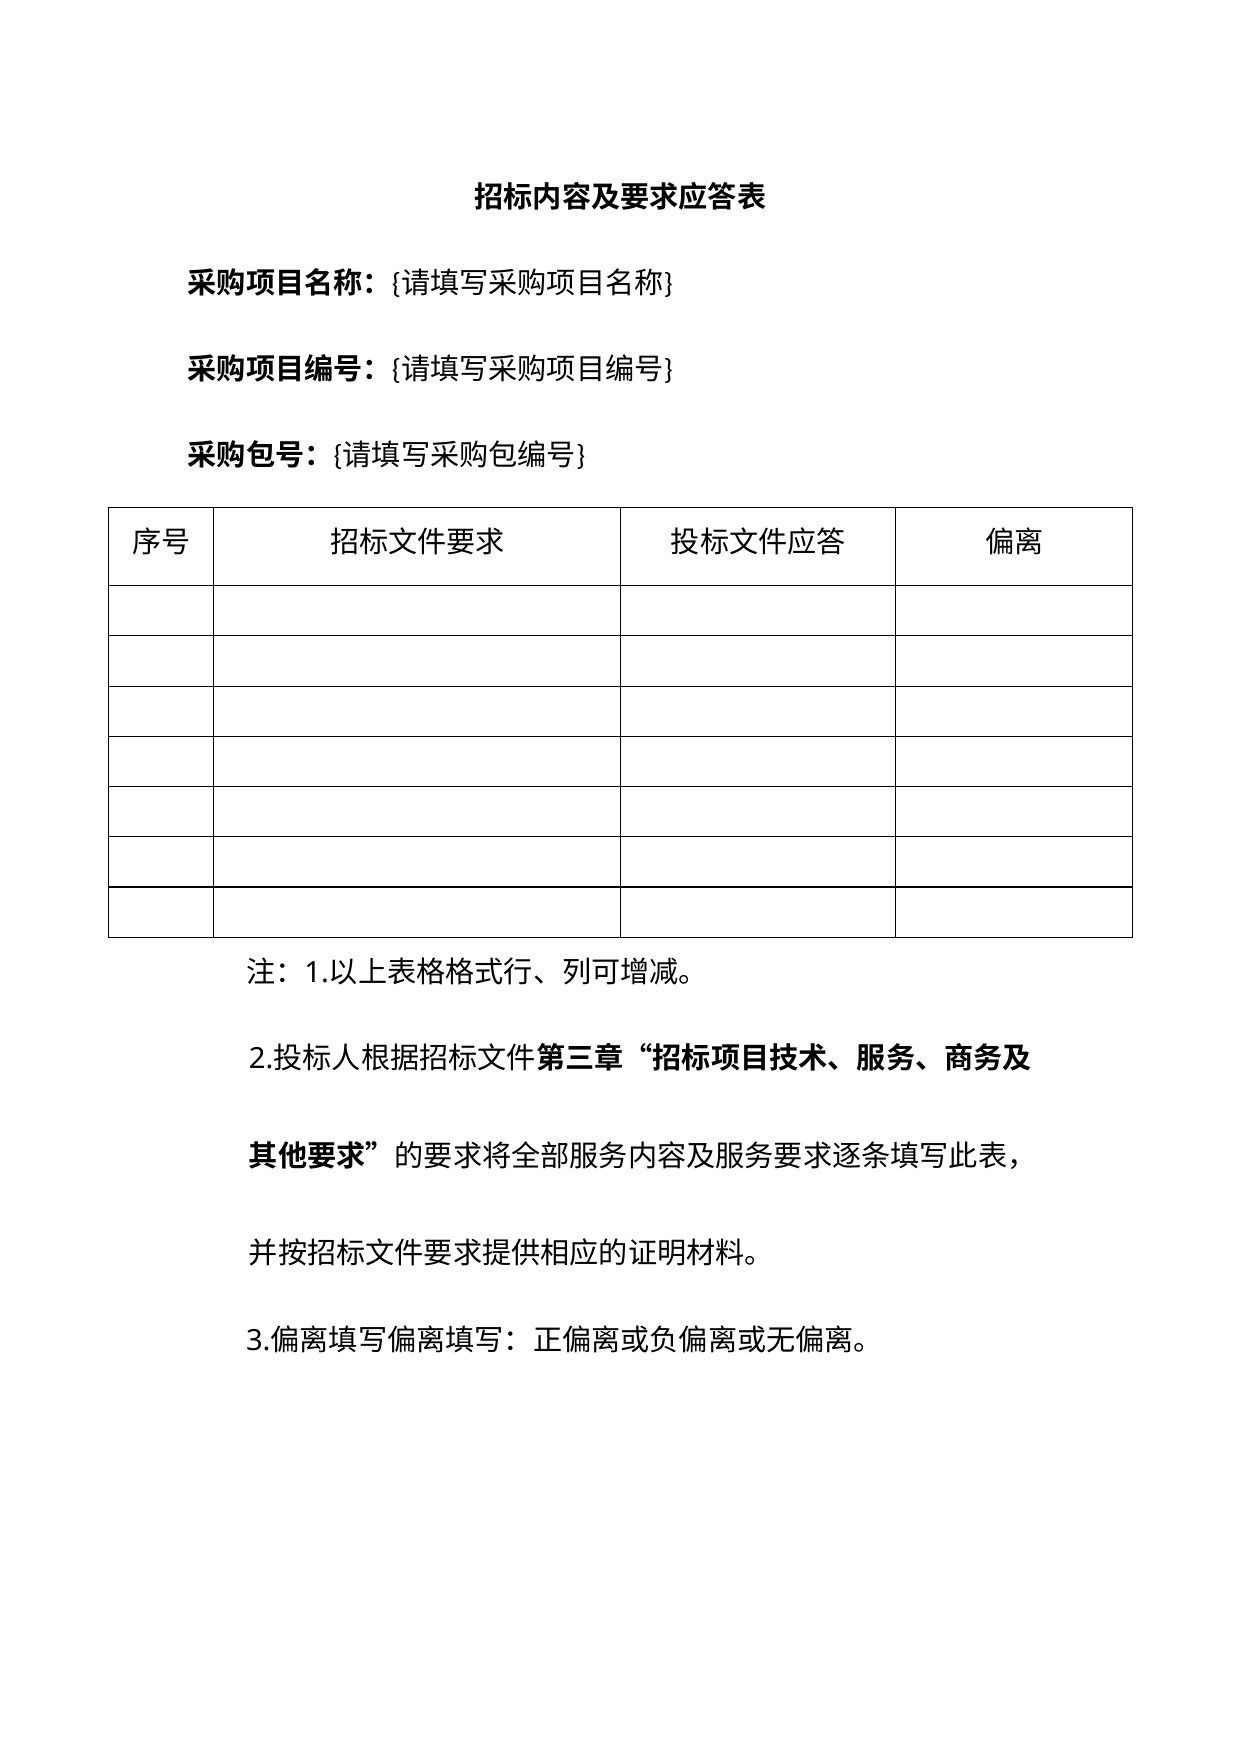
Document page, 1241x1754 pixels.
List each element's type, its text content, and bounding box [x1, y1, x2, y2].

text 采购项目编号：{请填写采购项目编号} [187, 334, 1053, 399]
table_cell [621, 837, 895, 886]
table_cell [621, 636, 895, 686]
table_header 偏离 [896, 508, 1132, 585]
table_cell [621, 586, 895, 635]
table_cell [109, 787, 213, 836]
table_cell [896, 636, 1132, 686]
table_cell [214, 787, 620, 836]
table_cell [214, 837, 620, 886]
table_cell [109, 837, 213, 886]
table_cell [109, 687, 213, 736]
table_cell [896, 837, 1132, 886]
table_cell [621, 687, 895, 736]
table_cell [109, 636, 213, 686]
text 采购项目名称：{请填写采购项目名称} [187, 248, 1053, 313]
table_cell [896, 888, 1132, 937]
table_cell [896, 737, 1132, 786]
table_cell [214, 888, 620, 937]
table_cell [214, 737, 620, 786]
table_cell [214, 636, 620, 686]
list 3.偏离填写偏离填写：正偏离或负偏离或无偏离。 [187, 1305, 1053, 1370]
table_cell [896, 586, 1132, 635]
table_cell [214, 586, 620, 635]
text 采购包号：{请填写采购包编号} [187, 420, 1053, 485]
table_cell [621, 888, 895, 937]
table_cell [109, 586, 213, 635]
table_cell [896, 687, 1132, 736]
table_cell [896, 787, 1132, 836]
table_cell [621, 787, 895, 836]
table_cell [109, 737, 213, 786]
table_cell [621, 737, 895, 786]
table_cell [214, 687, 620, 736]
table_header 序号 [109, 508, 213, 585]
table_cell [109, 888, 213, 937]
list 2.投标人根据招标文件第三章“招标项目技术、服务、商务及其他要求”的要求将全部服务内容及服务要求逐条填写此表，并按招标文件要求提供相应的证明材料。 [249, 1024, 1053, 1284]
table_header 招标文件要求 [214, 508, 620, 585]
table_header 投标文件应答 [621, 508, 895, 585]
text 注：1.以上表格格式行、列可增减。 [187, 938, 1053, 1003]
text 招标内容及要求应答表 [187, 162, 1053, 227]
